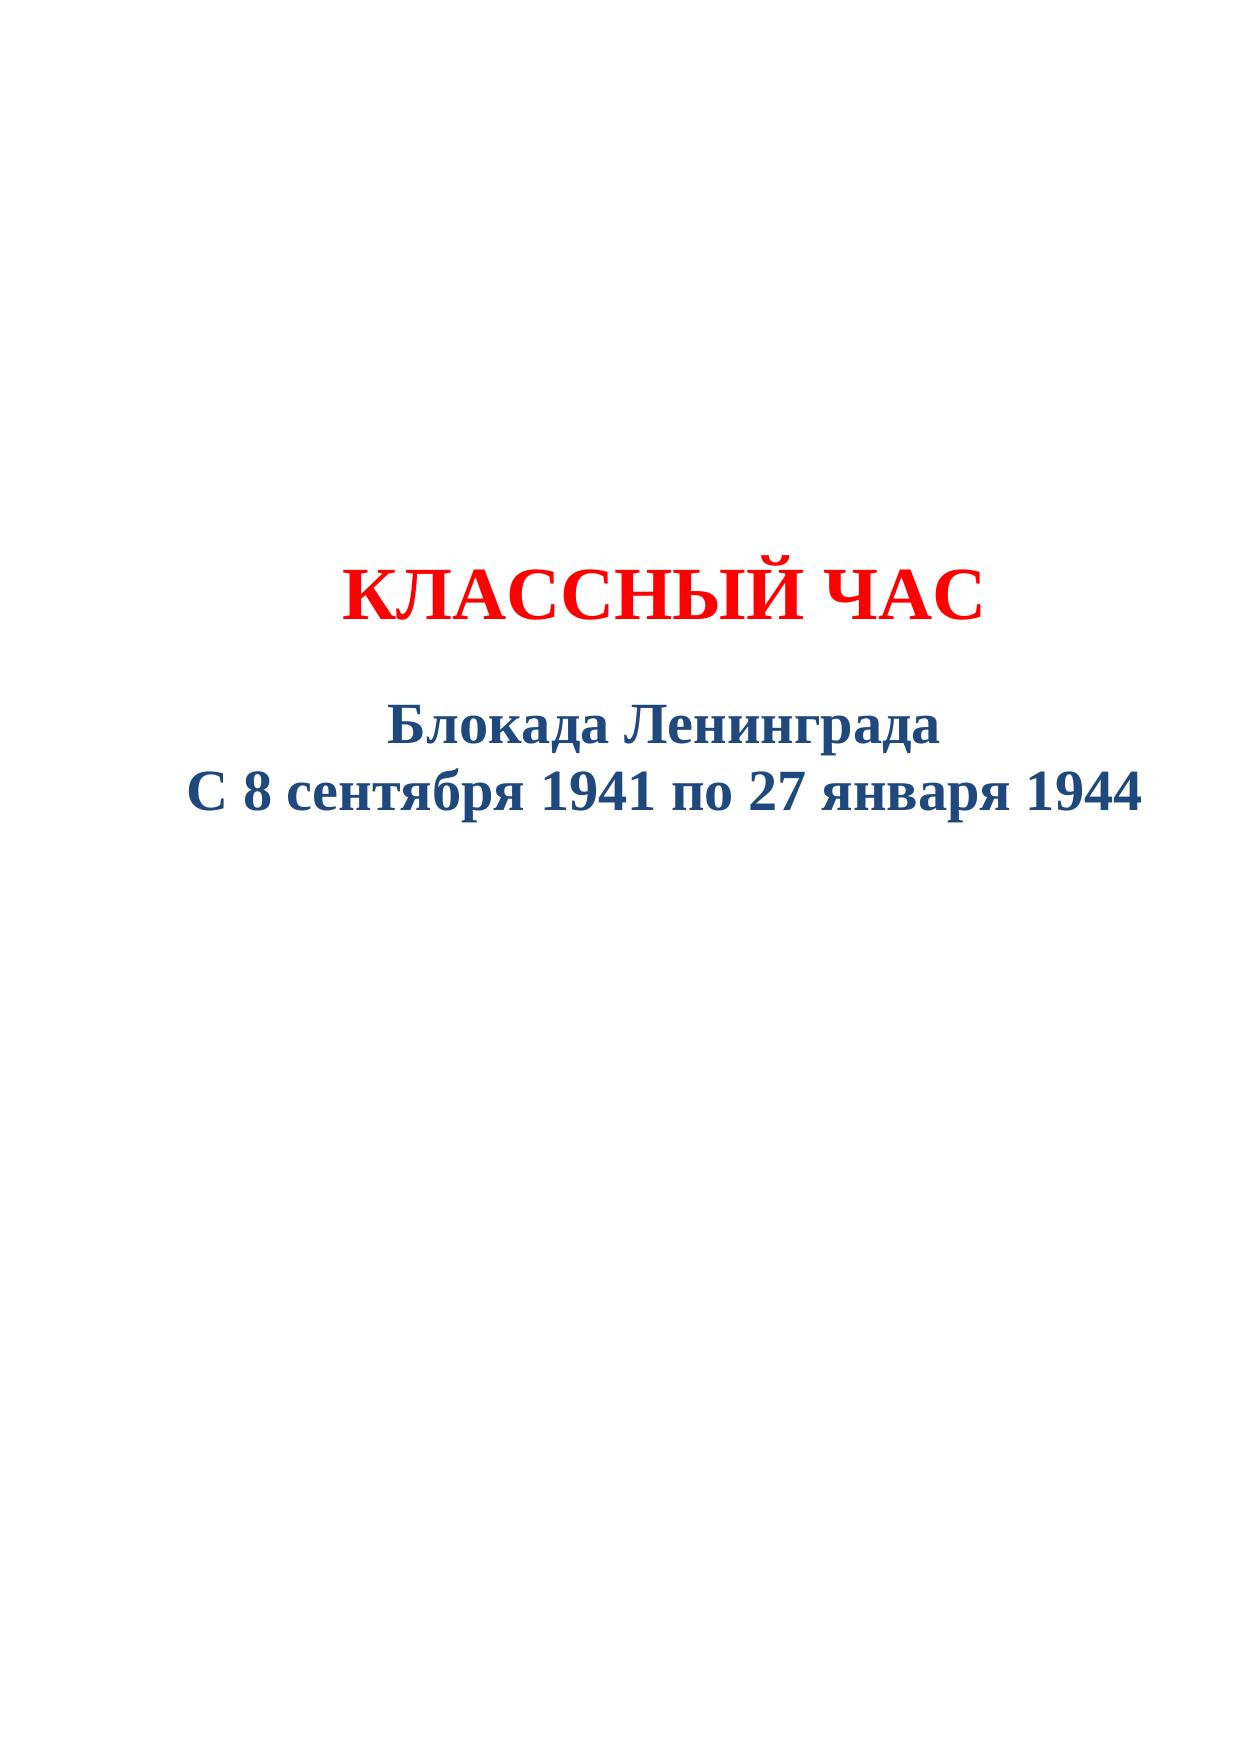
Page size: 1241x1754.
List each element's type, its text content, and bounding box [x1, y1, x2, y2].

text С 8 сентября 1941 по 27 января 1944 [177, 756, 1152, 823]
text КЛАССНЫЙ ЧАС [177, 549, 1152, 636]
text Блокада Ленинграда [177, 689, 1152, 756]
